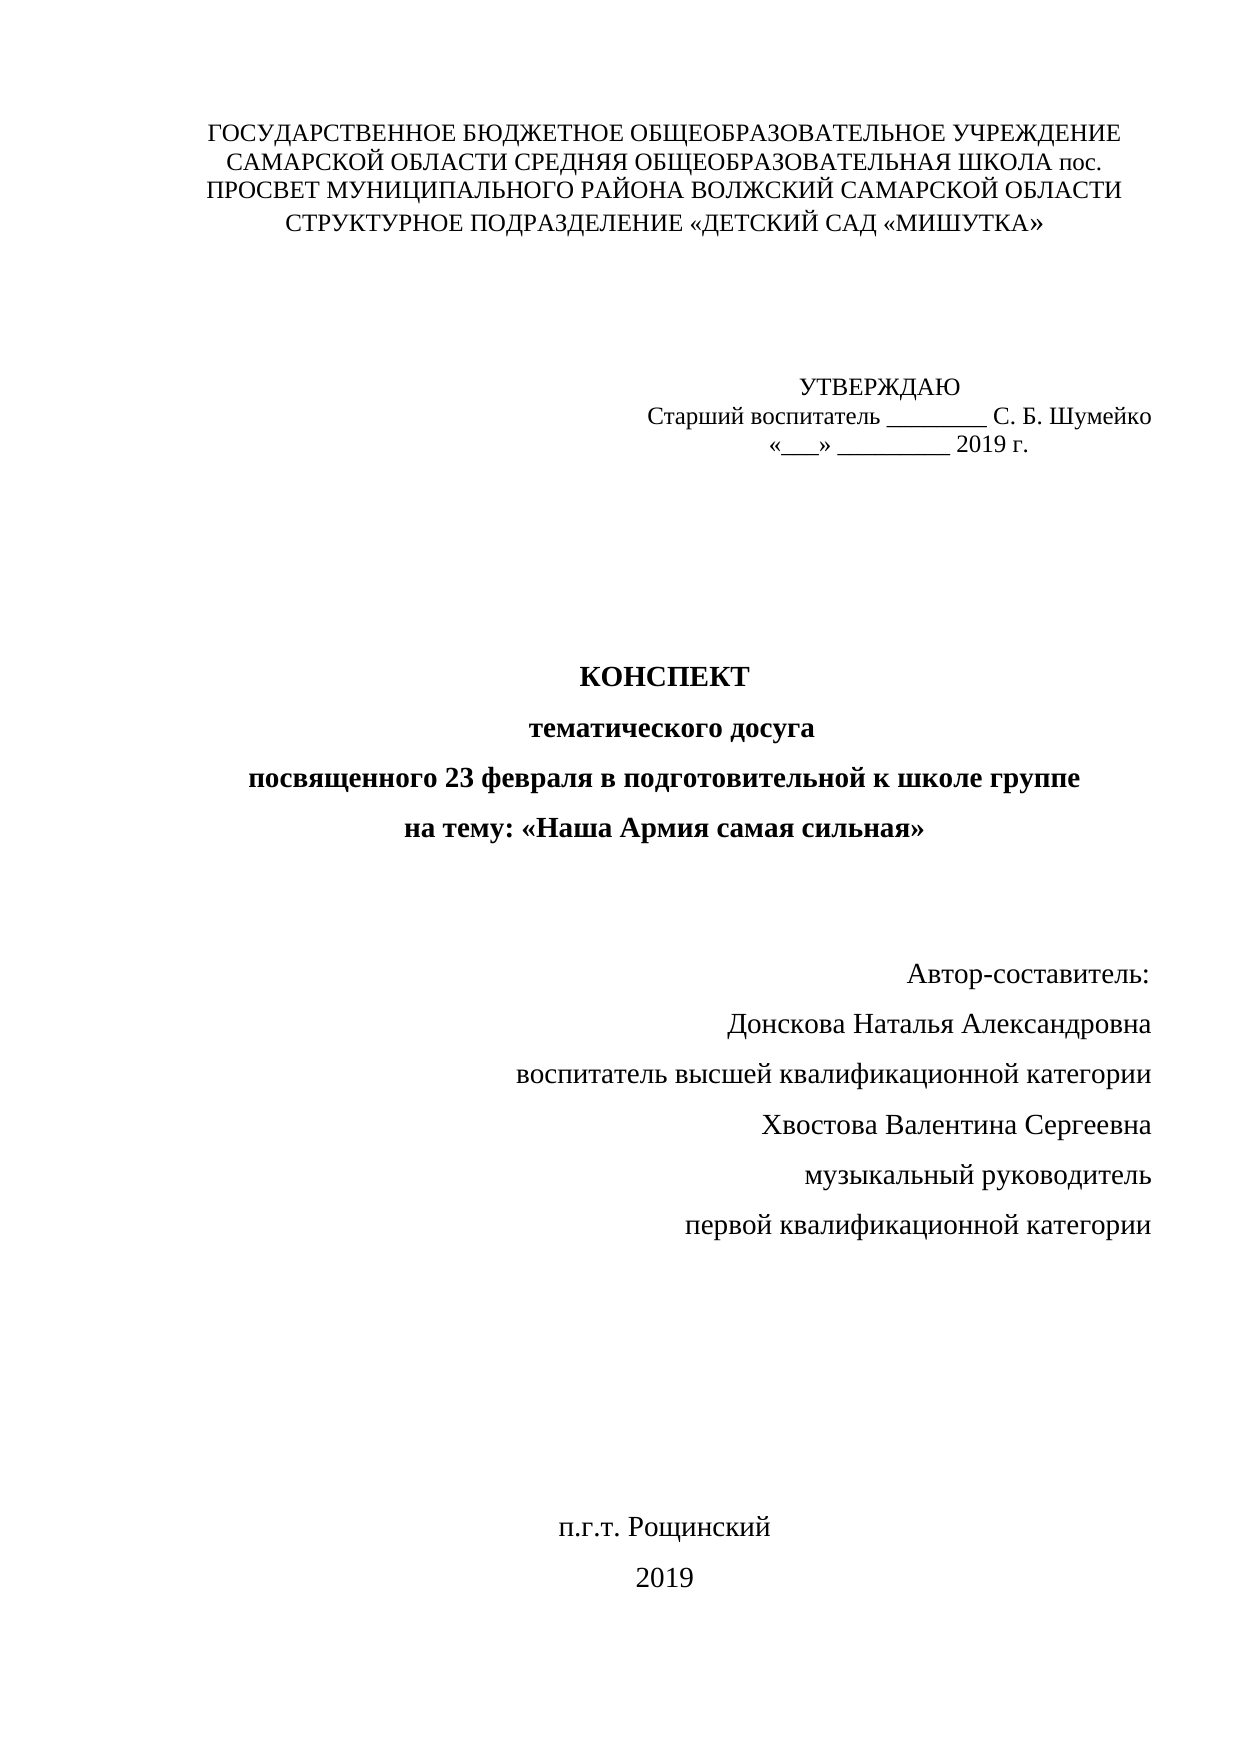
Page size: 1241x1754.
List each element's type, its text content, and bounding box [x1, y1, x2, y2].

text ГОСУДАРСТВЕННОЕ БЮДЖЕТНОЕ ОБЩЕОБРАЗОВАТЕЛЬНОЕ УЧРЕЖДЕНИЕ САМАРСКОЙ ОБЛАСТИ СРЕДНЯЯ ОБЩЕОБРАЗОВАТЕЛЬНАЯ ШКОЛА пос. ПРОСВЕТ МУНИЦИПАЛЬНОГО РАЙОНА ВОЛЖСКИЙ САМАРСКОЙ ОБЛАСТИ [177, 118, 1152, 204]
text «___» _________ 2019 г. [693, 429, 1152, 458]
text Автор-составитель: [177, 956, 1152, 989]
text Донскова Наталья Александровна [620, 1006, 1152, 1040]
text музыкальный руководитель [177, 1157, 1152, 1191]
text Старший воспитатель ________ С. Б. Шумейко [177, 401, 1152, 429]
text Хвостова Валентина Сергеевна [177, 1107, 1152, 1140]
text на тему: «Наша Армия самая сильная» [177, 811, 1152, 844]
text КОНСПЕКТ [177, 659, 1152, 693]
text п.г.т. Рощинский [177, 1509, 1152, 1543]
text посвященного 23 февраля в подготовительной к школе группе [177, 760, 1152, 794]
text СТРУКТУРНОЕ ПОДРАЗДЕЛЕНИЕ «ДЕТСКИЙ САД «МИШУТКА» [177, 204, 1152, 238]
text первой квалификационной категории [177, 1207, 1152, 1241]
text УТВЕРЖДАЮ [693, 372, 1152, 401]
text воспитатель высшей квалификационной категории [177, 1057, 1152, 1090]
text тематического досуга [177, 710, 1152, 743]
text 2019 [177, 1560, 1152, 1593]
